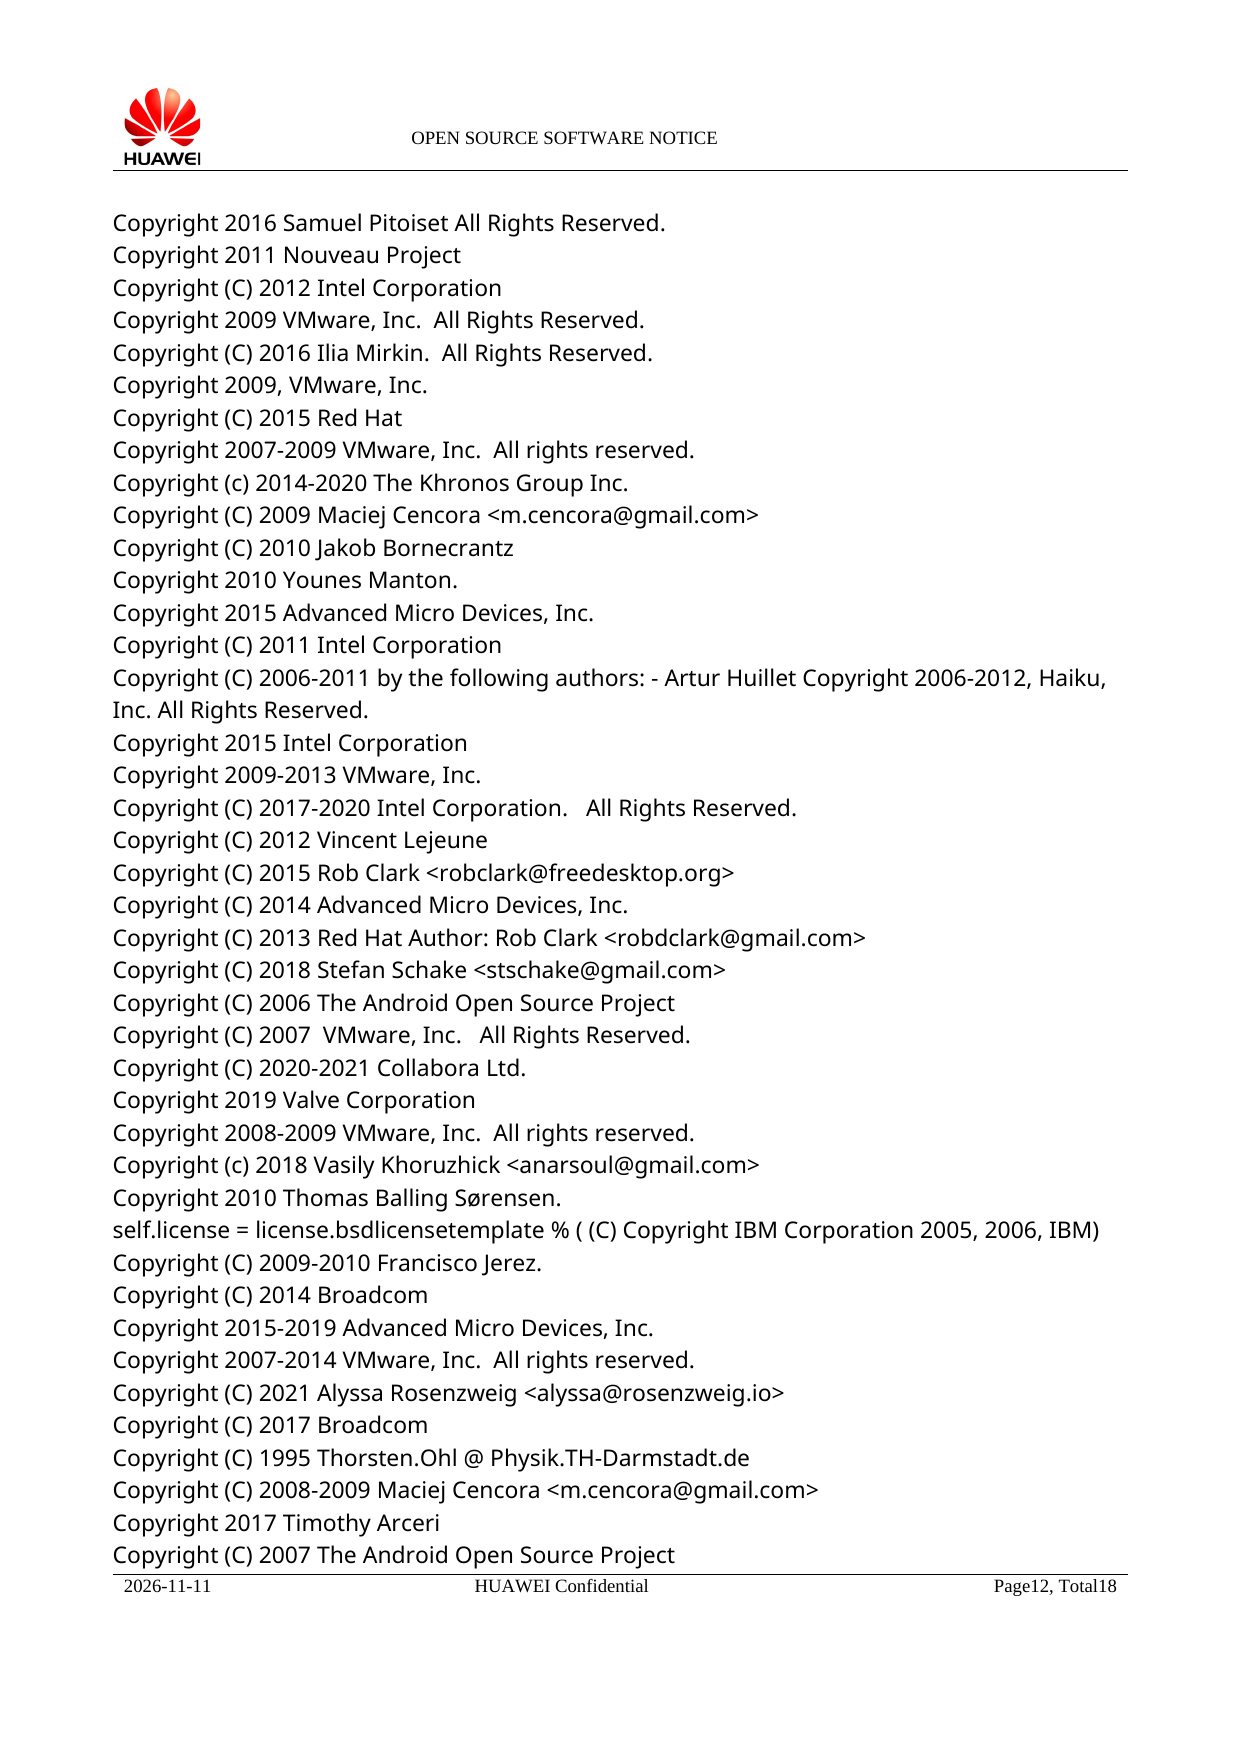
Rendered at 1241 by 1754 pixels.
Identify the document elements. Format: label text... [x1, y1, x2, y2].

picture [124, 88, 201, 165]
